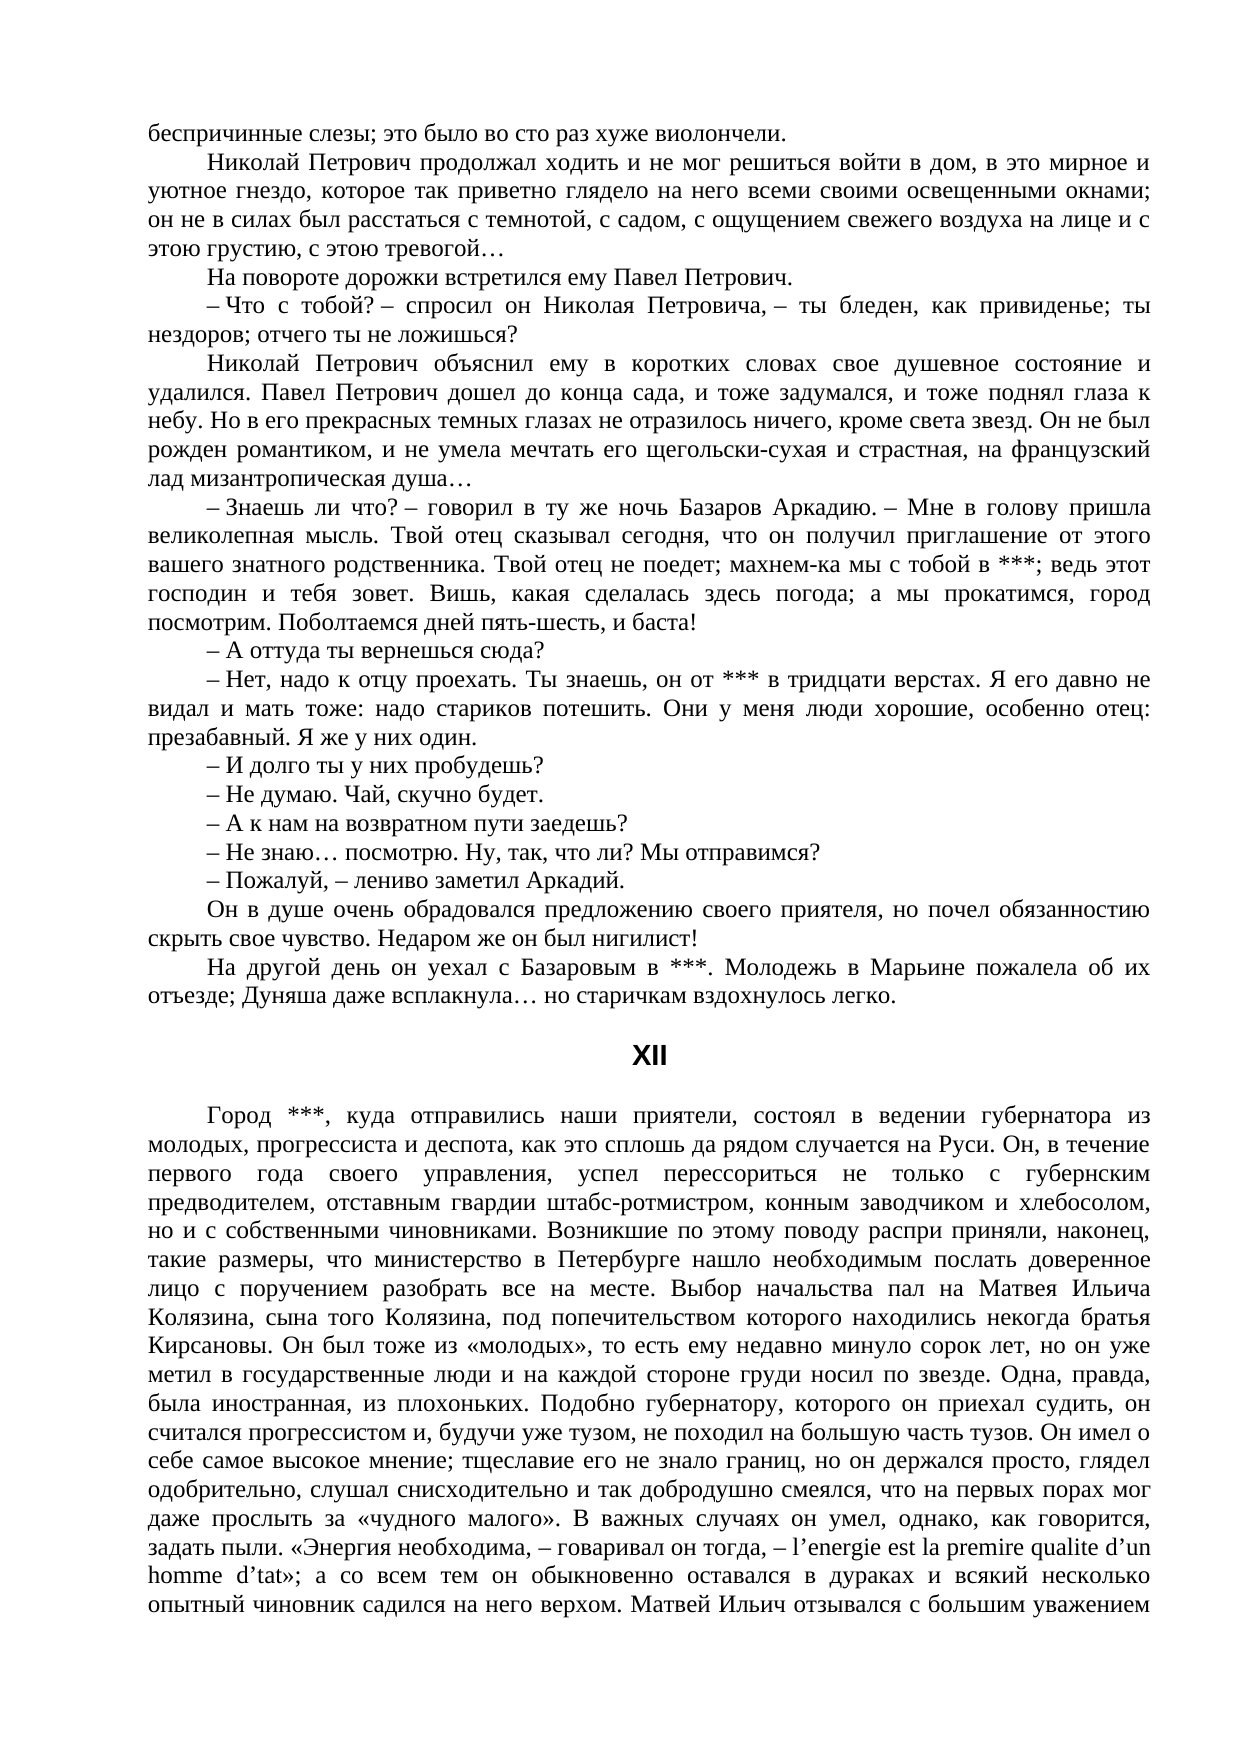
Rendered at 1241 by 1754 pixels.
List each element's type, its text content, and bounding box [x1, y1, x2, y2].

text – Не думаю. Чай, скучно будет. [148, 779, 1152, 808]
subtitle XII [148, 1038, 1152, 1072]
text Николай Петрович объяснил ему в коротких словах свое душевное состояние и удалился. Павел Петрович дошел до конца сада, и тоже задумался, и тоже поднял глаза к небу. Но в его прекрасных темных глазах не отразилось ничего, кроме света звезд. Он не был рожден романтиком, и не умела мечтать его щегольски-сухая и страстная, на французский лад мизантропическая душа… [148, 348, 1152, 492]
text Он в душе очень обрадовался предложению своего приятеля, но почел обязанностию скрыть свое чувство. Недаром же он был нигилист! [148, 894, 1152, 952]
text Николай Петрович продолжал ходить и не мог решиться войти в дом, в это мирное и уютное гнездо, которое так приветно глядело на него всеми своими освещенными окнами; он не в силах был расстаться с темнотой, с садом, с ощущением свежего воздуха на лице и с этою грустию, с этою тревогой… [148, 147, 1152, 262]
text – А оттуда ты вернешься сюда? [148, 636, 1152, 664]
text – Знаешь ли что? – говорил в ту же ночь Базаров Аркадию. – Мне в голову пришла великолепная мысль. Твой отец сказывал сегодня, что он получил приглашение от этого вашего знатного родственника. Твой отец не поедет; махнем-ка мы с тобой в ***; ведь этот господин и тебя зовет. Вишь, какая сделалась здесь погода; а мы прокатимся, город посмотрим. Поболтаемся дней пять-шесть, и баста! [148, 492, 1152, 636]
text На другой день он уехал с Базаровым в ***. Молодежь в Марьине пожалела об их отъезде; Дуняша даже всплакнула… но старичкам вздохнулось легко. [148, 952, 1152, 1009]
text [148, 1100, 1152, 1618]
text – Пожалуй, – лениво заметил Аркадий. [148, 866, 1152, 894]
text – Нет, надо к отцу проехать. Ты знаешь, он от *** в тридцати верстах. Я его давно не видал и мать тоже: надо стариков потешить. Они у меня люди хорошие, особенно отец: презабавный. Я же у них один. [148, 664, 1152, 751]
text – А к нам на возвратном пути заедешь? [148, 808, 1152, 837]
text – Что с тобой? – спросил он Николая Петровича, – ты бледен, как привиденье; ты нездоров; отчего ты не ложишься? [148, 291, 1152, 348]
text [148, 118, 1152, 147]
text На повороте дорожки встретился ему Павел Петрович. [148, 262, 1152, 291]
text – Не знаю… посмотрю. Ну, так, что ли? Мы отправимся? [148, 837, 1152, 866]
text – И долго ты у них пробудешь? [148, 751, 1152, 779]
